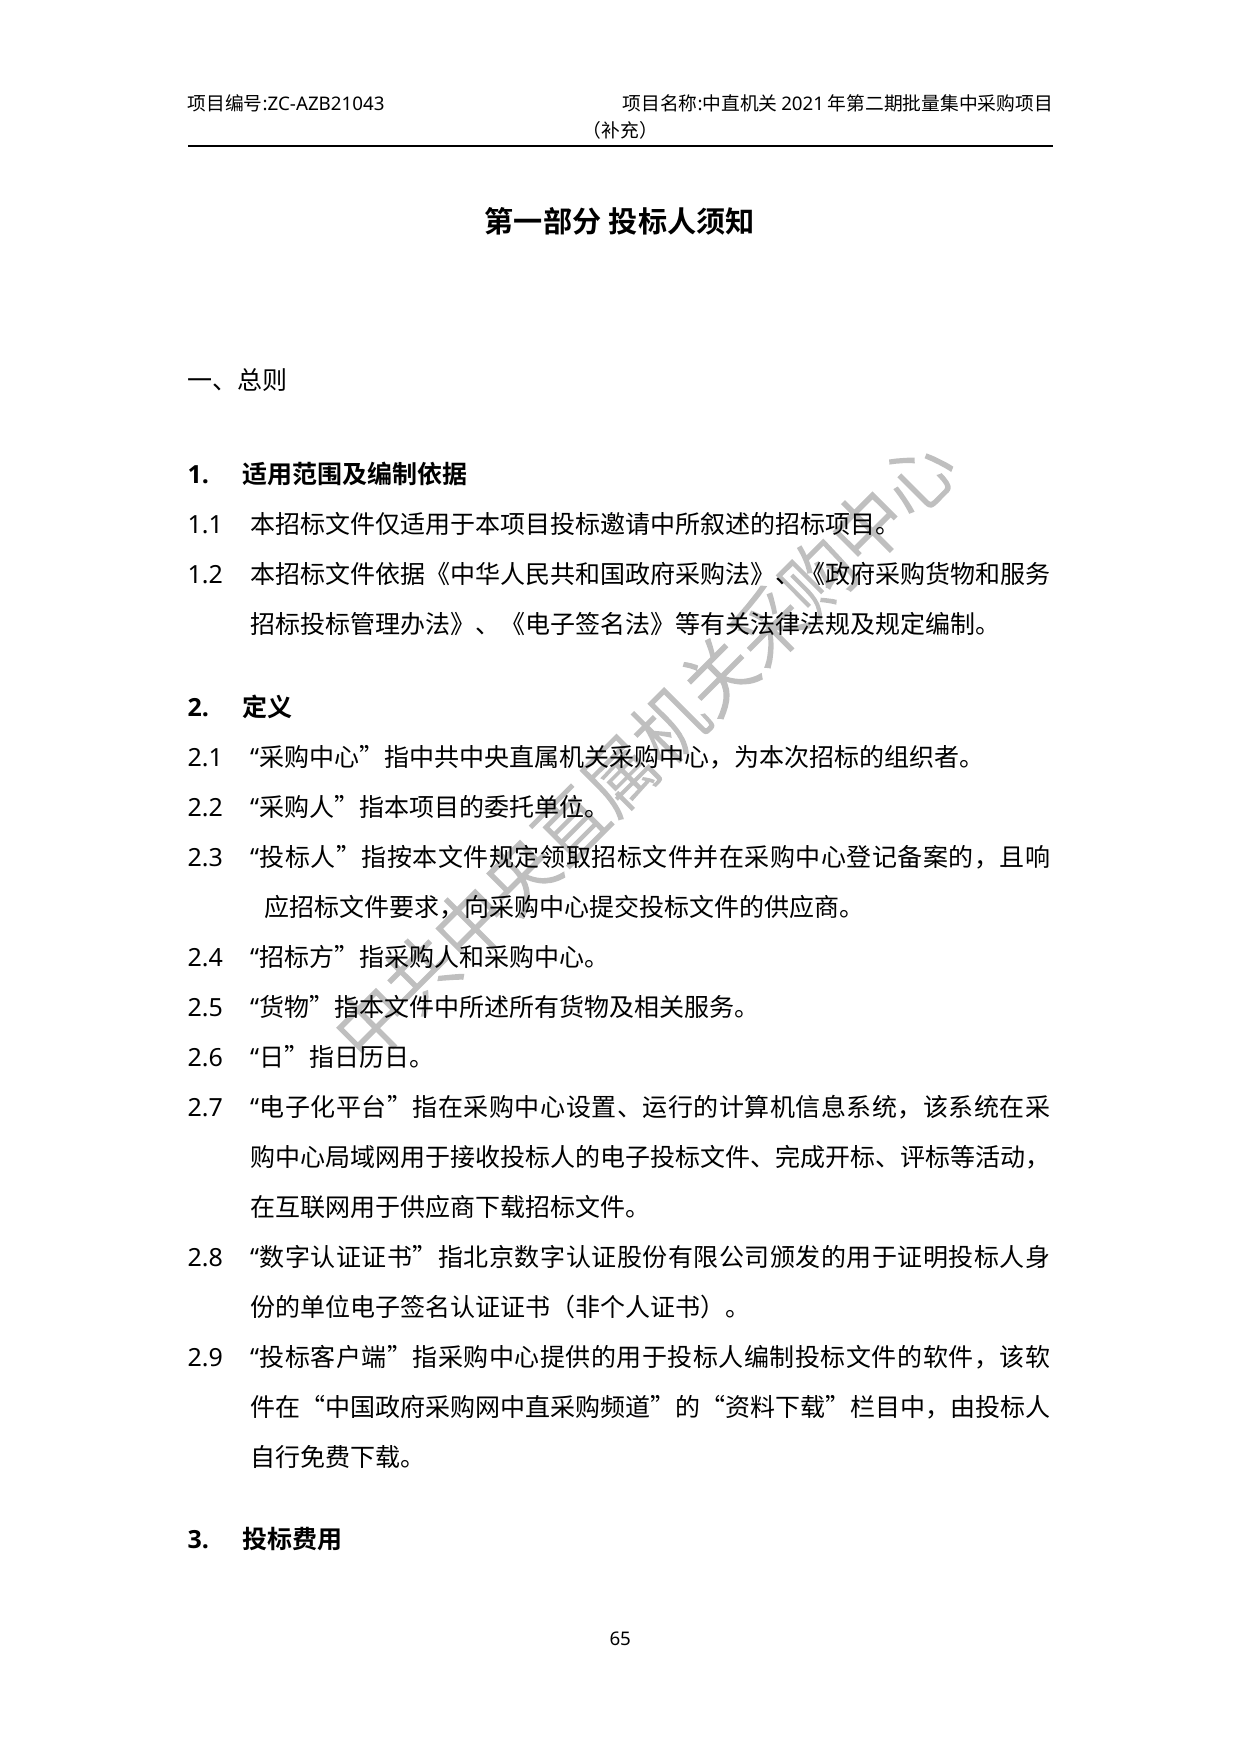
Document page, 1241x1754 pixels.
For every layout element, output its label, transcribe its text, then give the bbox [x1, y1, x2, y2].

list 本招标文件依据《中华人民共和国政府采购法》、《政府采购货物和服务招标投标管理办法》、《电子签名法》等有关法律法规及规定编制。 [187, 544, 1053, 644]
list “采购人”指本项目的委托单位。 [187, 776, 1053, 826]
list “货物”指本文件中所述所有货物及相关服务。 [187, 976, 1053, 1026]
list 适用范围及编制依据 [187, 444, 1053, 494]
list “招标方”指采购人和采购中心。 [187, 926, 1053, 976]
list “投标客户端”指采购中心提供的用于投标人编制投标文件的软件，该软件在“中国政府采购网中直采购频道”的“资料下载”栏目中，由投标人自行免费下载。 [187, 1326, 1053, 1476]
list “电子化平台”指在采购中心设置、运行的计算机信息系统，该系统在采购中心局域网用于接收投标人的电子投标文件、完成开标、评标等活动，在互联网用于供应商下载招标文件。 [187, 1076, 1053, 1226]
list 本招标文件仅适用于本项目投标邀请中所叙述的招标项目。 [187, 494, 1053, 544]
list 定义 [187, 676, 1053, 726]
text 一、总则 [187, 346, 1053, 411]
list 第一部分 投标人须知 [186, 189, 1053, 254]
list “数字认证证书”指北京数字认证股份有限公司颁发的用于证明投标人身份的单位电子签名认证证书（非个人证书）。 [187, 1226, 1053, 1326]
list “投标人”指按本文件规定领取招标文件并在采购中心登记备案的，且响应招标文件要求，向采购中心提交投标文件的供应商。 [187, 826, 1053, 926]
list “采购中心”指中共中央直属机关采购中心，为本次招标的组织者。 [187, 726, 1053, 776]
list 投标费用 [187, 1509, 1053, 1559]
list “日”指日历日。 [187, 1026, 1053, 1076]
